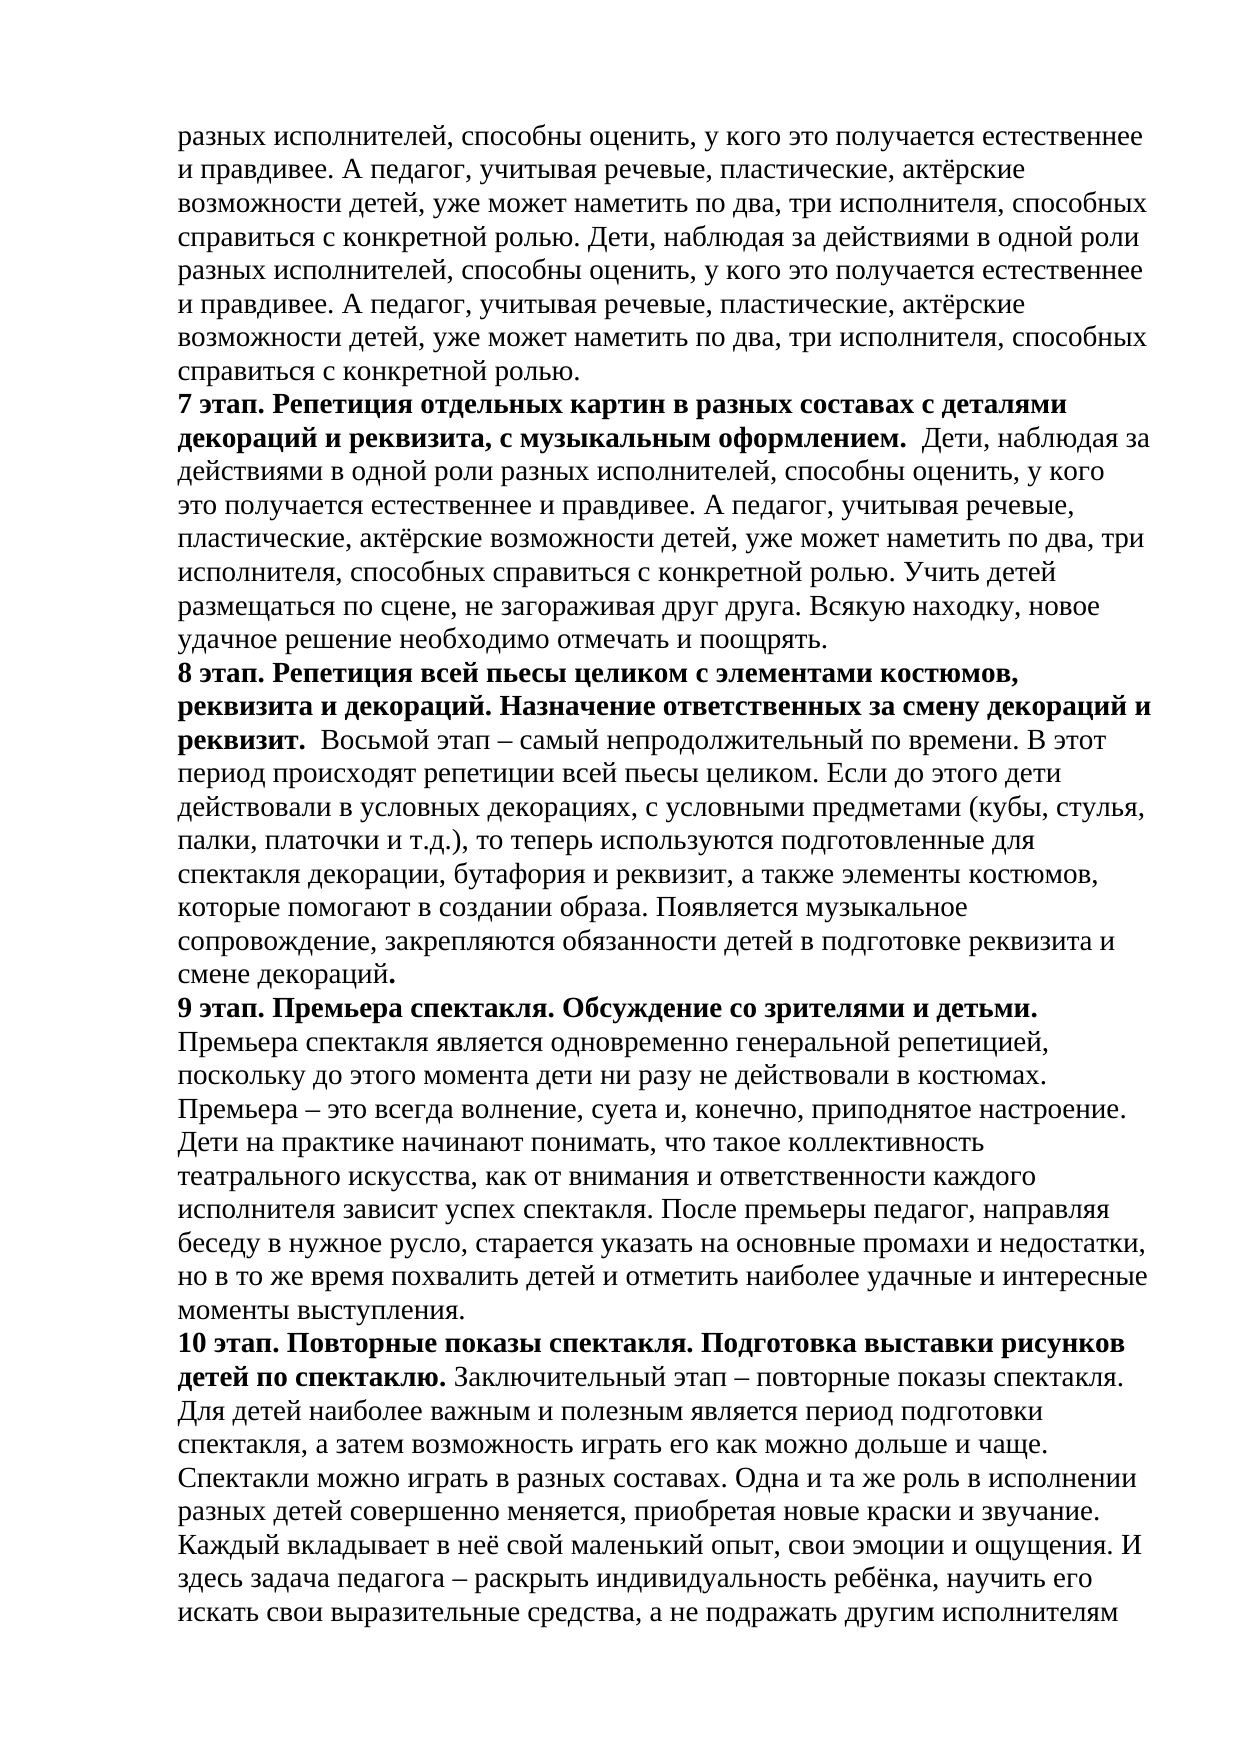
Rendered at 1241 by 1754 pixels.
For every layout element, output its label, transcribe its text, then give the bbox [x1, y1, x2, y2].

text 9 этап. Премьера спектакля. Обсуждение со зрителями и детьми. [177, 990, 1152, 1024]
text 7 этап. Репетиция отдельных картин в разных составах с деталями декораций и реквизита, с музыкальным оформлением. Дети, наблюдая за действиями в одной роли разных исполнителей, способны оценить, у кого это получается естественнее и правдивее. А педагог, учитывая речевые, пластические, актёрские возможности детей, уже может наметить по два, три исполнителя, способных справиться с конкретной ролью. Учить детей размещаться по сцене, не загораживая друг друга. Всякую находку, новое удачное решение необходимо отмечать и поощрять. [177, 386, 1152, 655]
text 8 этап. Репетиция всей пьесы целиком с элементами костюмов, реквизита и декораций. Назначение ответственных за смену декораций и реквизит. Восьмой этап – самый непродолжительный по времени. В этот период происходят репетиции всей пьесы целиком. Если до этого дети действовали в условных декорациях, с условными предметами (кубы, стулья, палки, платочки и т.д.), то теперь используются подготовленные для спектакля декорации, бутафория и реквизит, а также элементы костюмов, которые помогают в создании образа. Появляется музыкальное сопровождение, закрепляются обязанности детей в подготовке реквизита и смене декораций. [177, 655, 1152, 990]
text 10 этап. Повторные показы спектакля. Подготовка выставки рисунков детей по спектаклю. Заключительный этап – повторные показы спектакля. Для детей наиболее важным и полезным является период подготовки спектакля, а затем возможность играть его как можно дольше и чаще. Спектакли можно играть в разных составах. Одна и та же роль в исполнении разных детей совершенно меняется, приобретая новые краски и звучание. Каждый вкладывает в неё свой маленький опыт, свои эмоции и ощущения. И здесь задача педагога – раскрыть индивидуальность ребёнка, научить его искать свои выразительные средства, а не подражать другим исполнителям [177, 1326, 1152, 1627]
text Премьера спектакля является одновременно генеральной репетицией, поскольку до этого момента дети ни разу не действовали в костюмах. Премьера – это всегда волнение, суета и, конечно, приподнятое настроение. Дети на практике начинают понимать, что такое коллективность театрального искусства, как от внимания и ответственности каждого исполнителя зависит успех спектакля. После премьеры педагог, направляя беседу в нужное русло, старается указать на основные промахи и недостатки, но в то же время похвалить детей и отметить наиболее удачные и интересные моменты выступления. [177, 1024, 1152, 1326]
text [177, 118, 1152, 386]
